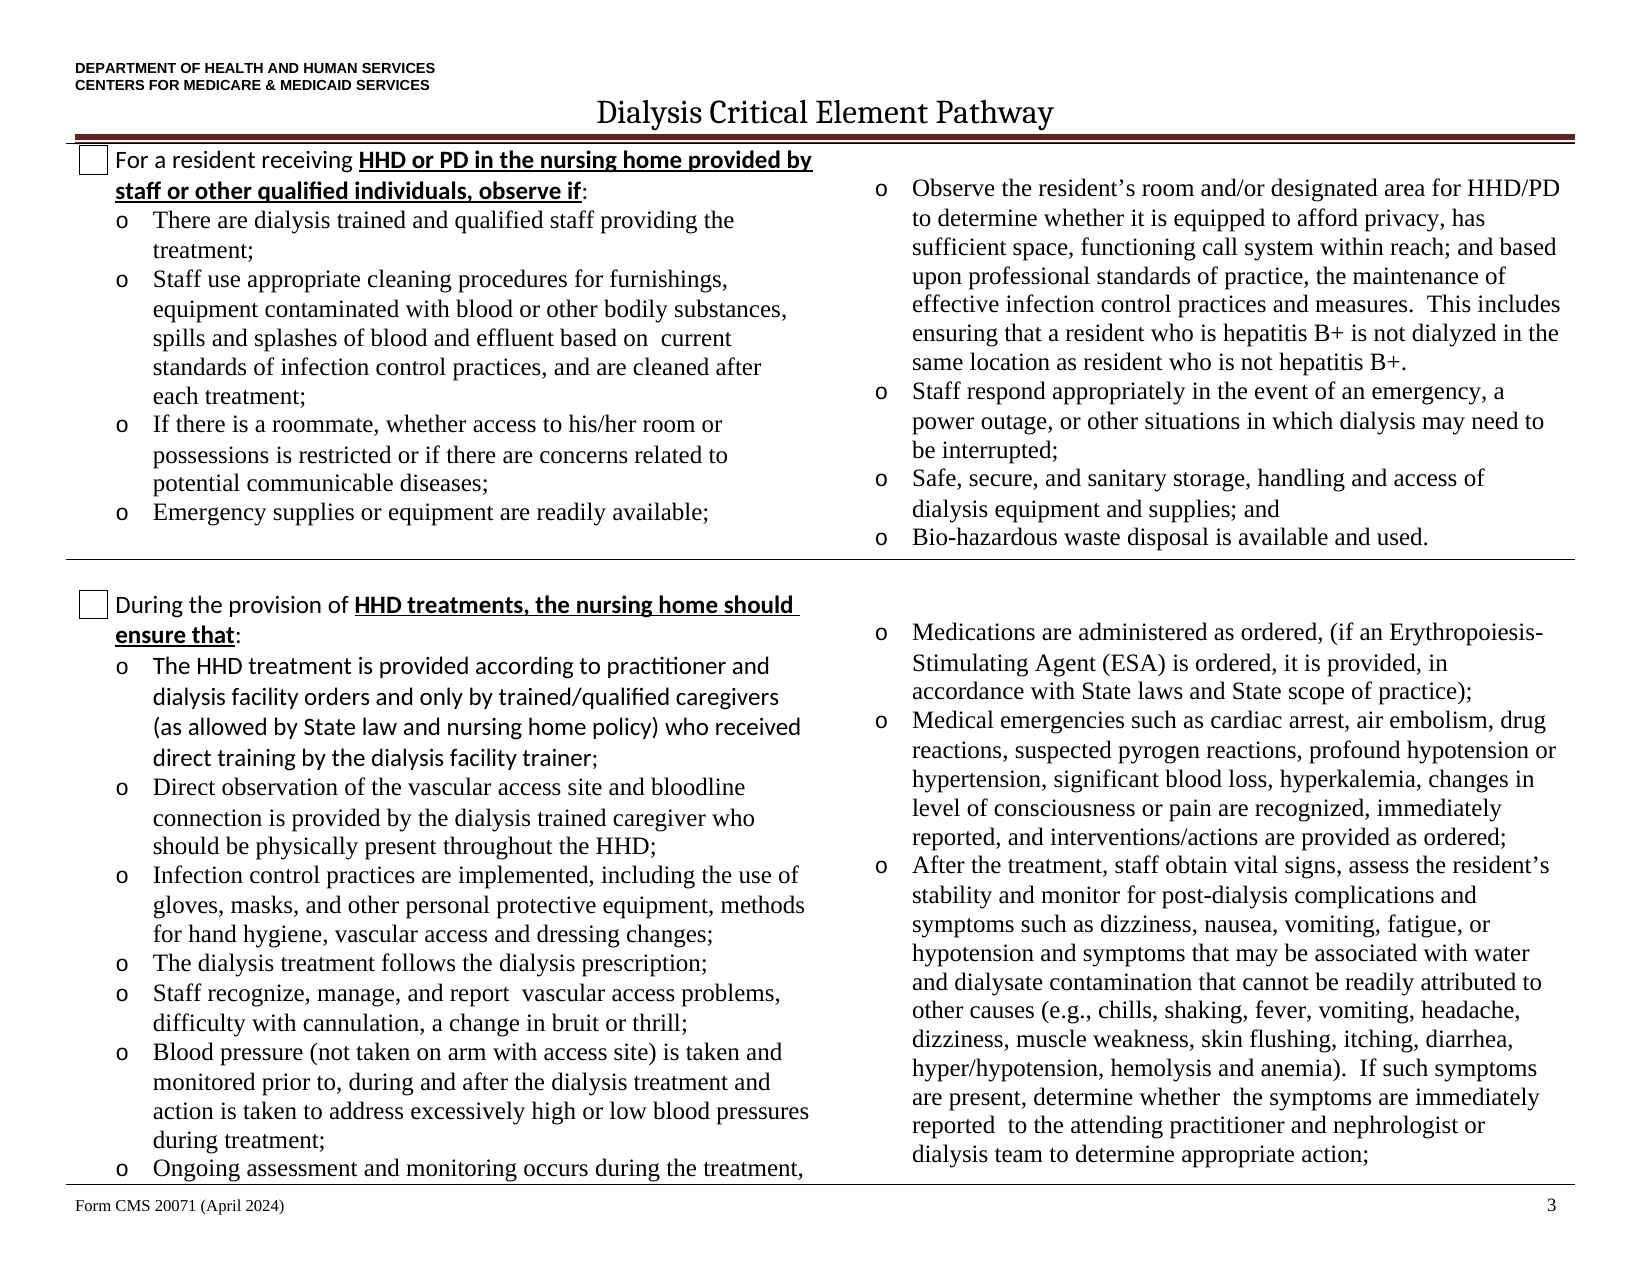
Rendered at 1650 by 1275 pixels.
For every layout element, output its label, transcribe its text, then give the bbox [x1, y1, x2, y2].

table_cell Observe the resident’s room and/or designated area for HHD/PD to determine whether it is equipped to afford privacy, has sufficient space, functioning call system within reach; and based upon professional standards of practice, the maintenance of effective infection control practices and measures. This includes ensuring that a resident who is hepatitis B+ is not dialyzed in the same location as resident who is not hepatitis B+. Staff respond appropriately in the event of an emergency, a power outage, or other situations in which dialysis may need to be interrupted; Safe, secure, and sanitary storage, handling and access of dialysis equipment and supplies; and Bio-hazardous waste disposal is available and used. [825, 144, 1575, 559]
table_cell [66, 560, 825, 1184]
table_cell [825, 560, 1575, 1184]
table_cell For a resident receiving HHD or PD in the nursing home provided by staff or other qualified individuals, observe if: There are dialysis trained and qualified staff providing the treatment; Staff use appropriate cleaning procedures for furnishings, equipment contaminated with blood or other bodily substances, spills and splashes of blood and effluent based on current standards of infection control practices, and are cleaned after each treatment; If there is a roommate, whether access to his/her room or possessions is restricted or if there are concerns related to potential communicable diseases; Emergency supplies or equipment are readily available; [66, 144, 825, 559]
